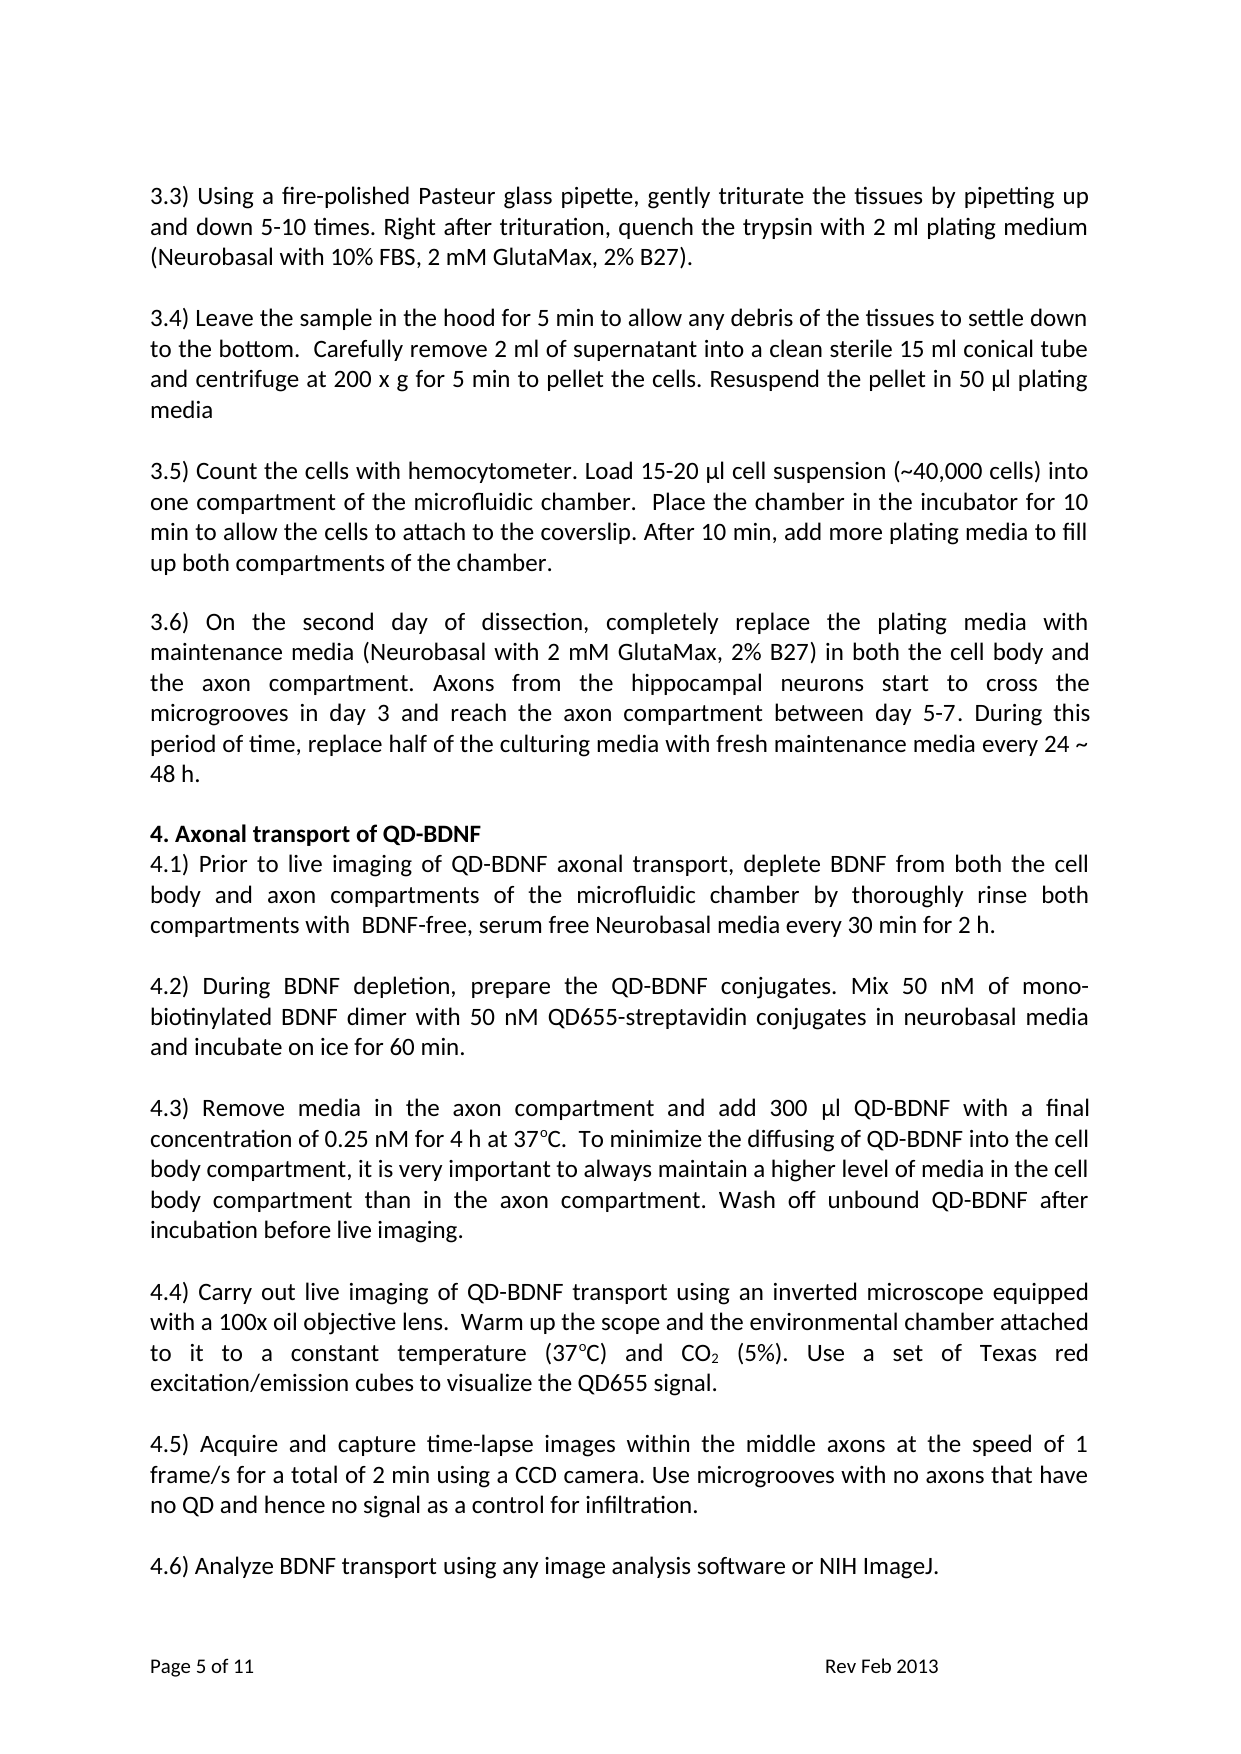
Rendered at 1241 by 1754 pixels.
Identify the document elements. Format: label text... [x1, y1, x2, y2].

text 4.3) Remove media in the axon compartment and add 300 μl QD-BDNF with a final concentration of 0.25 nM for 4 h at 37oC. To minimize the diffusing of QD-BDNF into the cell body compartment, it is very important to always maintain a higher level of media in the cell body compartment than in the axon compartment. Wash off unbound QD-BDNF after incubation before live imaging. [150, 1093, 1090, 1245]
text 3.6) On the second day of dissection, completely replace the plating media with maintenance media (Neurobasal with 2 mM GlutaMax, 2% B27) in both the cell body and the axon compartment. Axons from the hippocampal neurons start to cross the microgrooves in day 3 and reach the axon compartment between day 5-7. During this period of time, replace half of the culturing media with fresh maintenance media every 24 ~ 48 h. [150, 606, 1090, 789]
text 4.1) Prior to live imaging of QD-BDNF axonal transport, deplete BDNF from both the cell body and axon compartments of the microfluidic chamber by thoroughly rinse both compartments with BDNF-free, serum free Neurobasal media every 30 min for 2 h. [150, 848, 1090, 940]
text 3.4) Leave the sample in the hood for 5 min to allow any debris of the tissues to settle down to the bottom. Carefully remove 2 ml of supernatant into a clean sterile 15 ml conical tube and centrifuge at 200 x g for 5 min to pellet the cells. Resuspend the pellet in 50 μl plating media [150, 303, 1090, 425]
text 4.5) Acquire and capture time-lapse images within the middle axons at the speed of 1 frame/s for a total of 2 min using a CCD camera. Use microgrooves with no axons that have no QD and hence no signal as a control for infiltration. [150, 1428, 1090, 1520]
text 4.6) Analyze BDNF transport using any image analysis software or NIH ImageJ. [150, 1550, 1090, 1581]
text 4.2) During BDNF depletion, prepare the QD-BDNF conjugates. Mix 50 nM of mono-biotinylated BDNF dimer with 50 nM QD655-streptavidin conjugates in neurobasal media and incubate on ice for 60 min. [150, 971, 1090, 1062]
text 4. Axonal transport of QD-BDNF [150, 818, 1090, 848]
text 3.3) Using a fire-polished Pasteur glass pipette, gently triturate the tissues by pipetting up and down 5-10 times. Right after trituration, quench the trypsin with 2 ml plating medium (Neurobasal with 10% FBS, 2 mM GlutaMax, 2% B27). [150, 181, 1090, 272]
text 3.5) Count the cells with hemocytometer. Load 15-20 μl cell suspension (~40,000 cells) into one compartment of the microfluidic chamber. Place the chamber in the incubator for 10 min to allow the cells to attach to the coverslip. After 10 min, add more plating media to fill up both compartments of the chamber. [150, 455, 1090, 577]
text 4.4) Carry out live imaging of QD-BDNF transport using an inverted microscope equipped with a 100x oil objective lens. Warm up the scope and the environmental chamber attached to it to a constant temperature (37oC) and CO2 (5%). Use a set of Texas red excitation/emission cubes to visualize the QD655 signal. [150, 1276, 1090, 1398]
